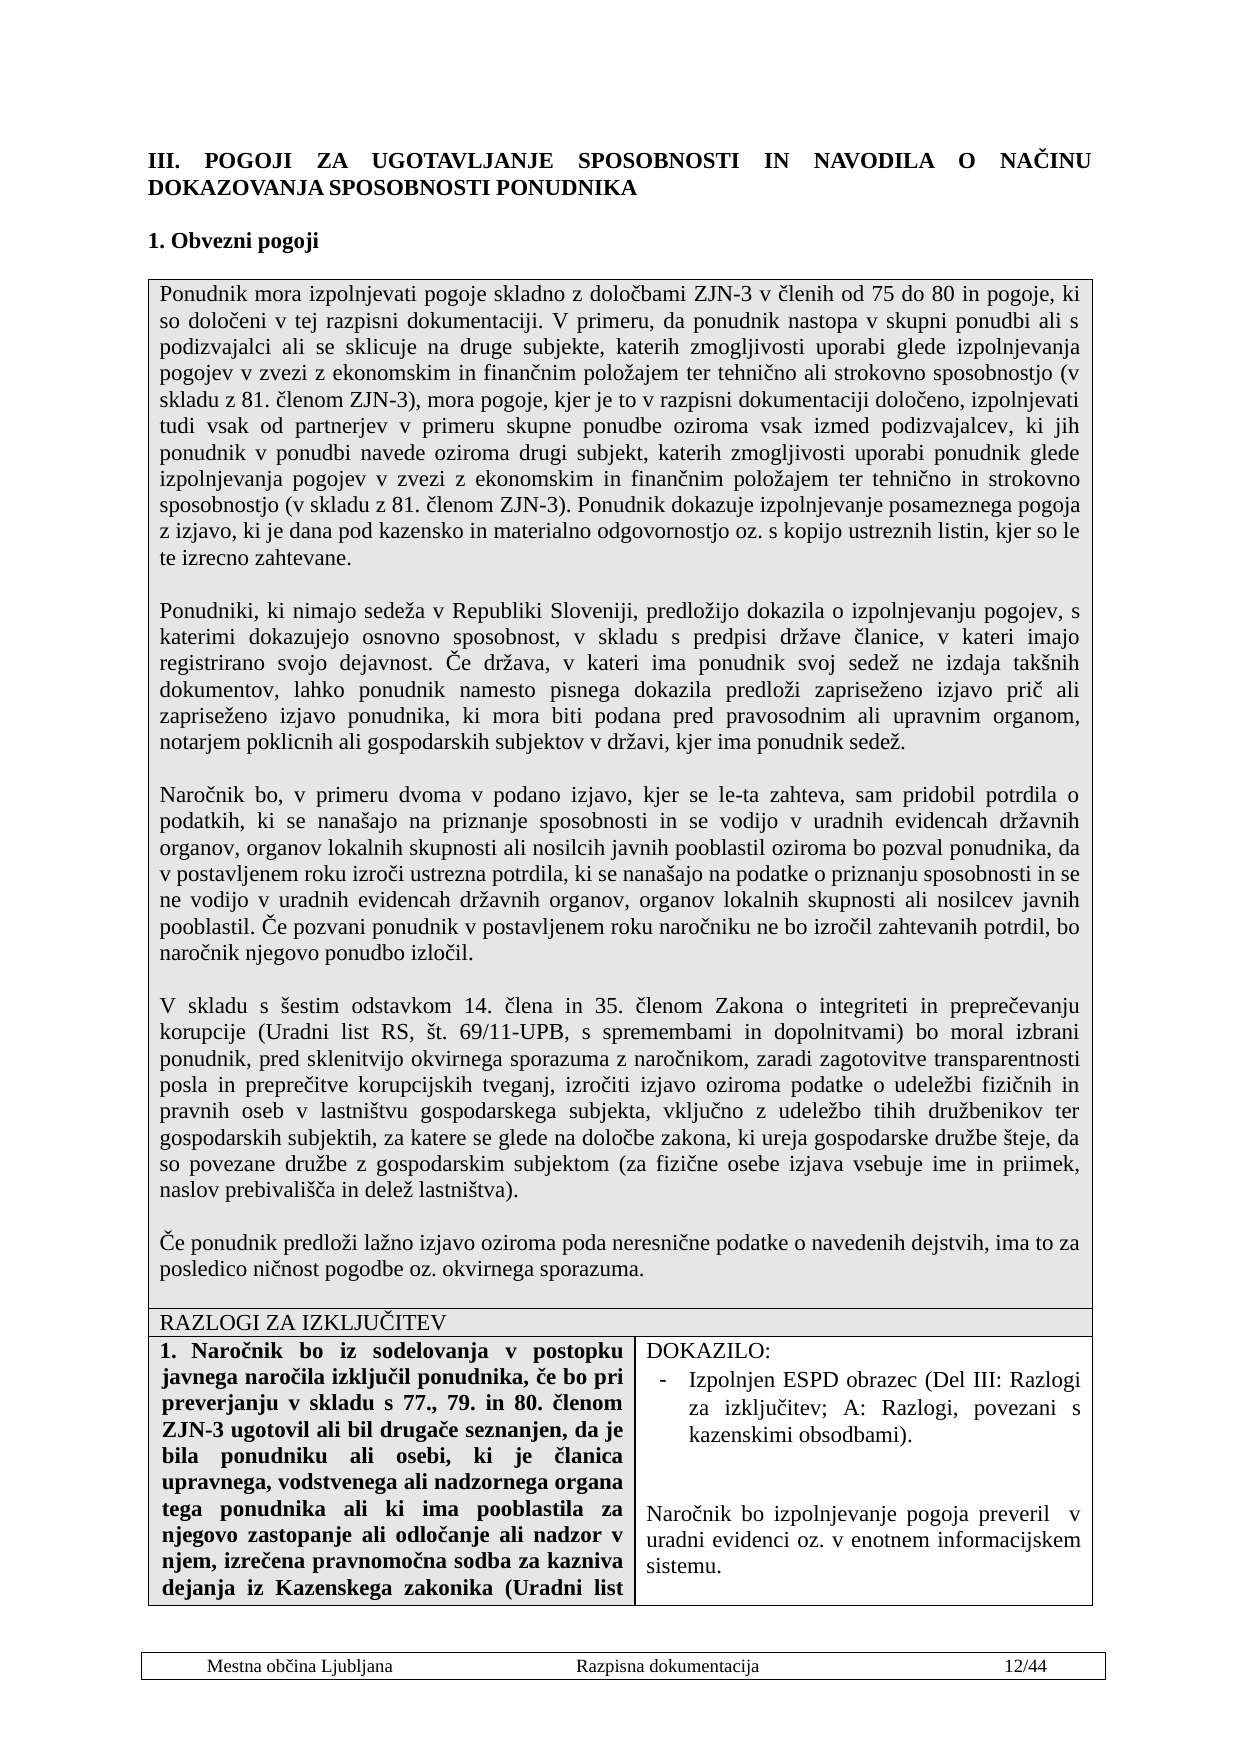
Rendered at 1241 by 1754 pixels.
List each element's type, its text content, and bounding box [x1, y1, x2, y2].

subtitle 1. Obvezni pogoji [148, 227, 1093, 253]
subtitle III. POGOJI ZA UGOTAVLJANJE SPOSOBNOSTI IN NAVODILA O NAČINU DOKAZOVANJA SPOSOBNOSTI PONUDNIKA [148, 148, 1093, 200]
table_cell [636, 1337, 1092, 1605]
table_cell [149, 1337, 634, 1605]
table_cell RAZLOGI ZA IZKLJUČITEV [149, 1309, 1092, 1336]
table_header Ponudnik mora izpolnjevati pogoje skladno z določbami ZJN-3 v členih od 75 do 80 in pogoje, ki so določeni v tej razpisni dokumentaciji. V primeru, da ponudnik nastopa v skupni ponudbi ali s podizvajalci ali se sklicuje na druge subjekte, katerih zmogljivosti uporabi glede izpolnjevanja pogojev v zvezi z ekonomskim in finančnim položajem ter tehnično ali strokovno sposobnostjo (v skladu z 81. členom ZJN-3), mora pogoje, kjer je to v razpisni dokumentaciji določeno, izpolnjevati tudi vsak od partnerjev v primeru skupne ponudbe oziroma vsak izmed podizvajalcev, ki jih ponudnik v ponudbi navede oziroma drugi subjekt, katerih zmogljivosti uporabi ponudnik glede izpolnjevanja pogojev v zvezi z ekonomskim in finančnim položajem ter tehnično in strokovno sposobnostjo (v skladu z 81. členom ZJN-3). Ponudnik dokazuje izpolnjevanje posameznega pogoja z izjavo, ki je dana pod kazensko in materialno odgovornostjo oz. s kopijo ustreznih listin, kjer so le te izrecno zahtevane. Ponudniki, ki nimajo sedeža v Republiki Sloveniji, predložijo dokazila o izpolnjevanju pogojev, s katerimi dokazujejo osnovno sposobnost, v skladu s predpisi države članice, v kateri imajo registrirano svojo dejavnost. Če država, v kateri ima ponudnik svoj sedež ne izdaja takšnih dokumentov, lahko ponudnik namesto pisnega dokazila predloži zapriseženo izjavo prič ali zapriseženo izjavo ponudnika, ki mora biti podana pred pravosodnim ali upravnim organom, notarjem poklicnih ali gospodarskih subjektov v državi, kjer ima ponudnik sedež. Naročnik bo, v primeru dvoma v podano izjavo, kjer se le-ta zahteva, sam pridobil potrdila o podatkih, ki se nanašajo na priznanje sposobnosti in se vodijo v uradnih evidencah državnih organov, organov lokalnih skupnosti ali nosilcih javnih pooblastil oziroma bo pozval ponudnika, da v postavljenem roku izroči ustrezna potrdila, ki se nanašajo na podatke o priznanju sposobnosti in se ne vodijo v uradnih evidencah državnih organov, organov lokalnih skupnosti ali nosilcev javnih pooblastil. Če pozvani ponudnik v postavljenem roku naročniku ne bo izročil zahtevanih potrdil, bo naročnik njegovo ponudbo izločil. V skladu s šestim odstavkom 14. člena in 35. členom Zakona o integriteti in preprečevanju korupcije (Uradni list RS, št. 69/11-UPB, s spremembami in dopolnitvami) bo moral izbrani ponudnik, pred sklenitvijo okvirnega sporazuma z naročnikom, zaradi zagotovitve transparentnosti posla in preprečitve korupcijskih tveganj, izročiti izjavo oziroma podatke o udeležbi fizičnih in pravnih oseb v lastništvu gospodarskega subjekta, vključno z udeležbo tihih družbenikov ter gospodarskih subjektih, za katere se glede na določbe zakona, ki ureja gospodarske družbe šteje, da so povezane družbe z gospodarskim subjektom (za fizične osebe izjava vsebuje ime in priimek, naslov prebivališča in delež lastništva). Če ponudnik predloži lažno izjavo oziroma poda neresnične podatke o navedenih dejstvih, ima to za posledico ničnost pogodbe oz. okvirnega sporazuma. [149, 280, 1092, 1308]
